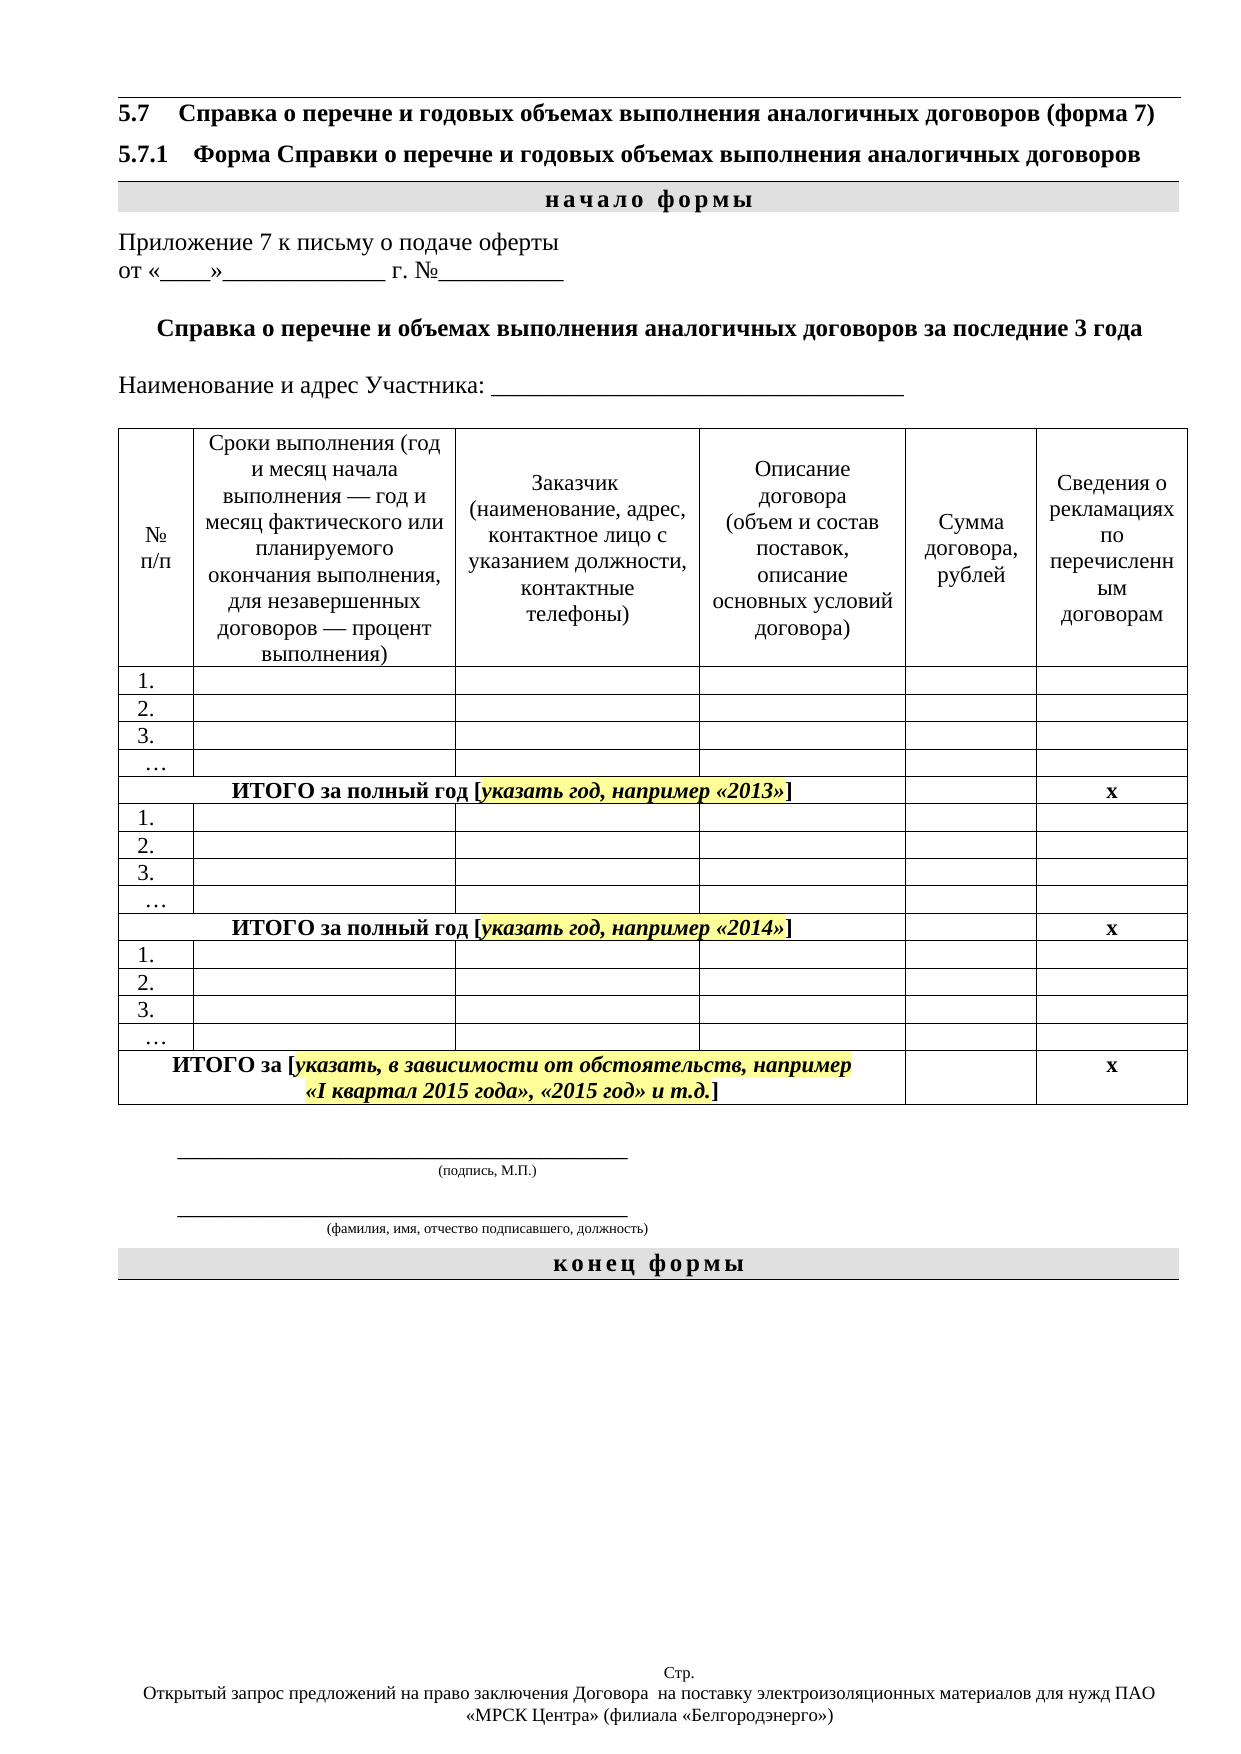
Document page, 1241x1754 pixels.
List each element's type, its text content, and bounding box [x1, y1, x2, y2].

table_cell [700, 1024, 905, 1050]
table_cell [456, 722, 699, 748]
table_cell [700, 859, 905, 885]
table_cell [194, 1024, 455, 1050]
table_cell ИТОГО за полный год [указать год, например «2013»] [119, 777, 481, 803]
table_cell [906, 832, 1036, 858]
table_cell [456, 750, 699, 776]
table_cell [456, 969, 699, 995]
table_cell [906, 886, 1036, 913]
table_cell х [1037, 777, 1187, 803]
subtitle Справка о перечне и годовых объемах выполнения аналогичных договоров (форма 7) [118, 98, 1181, 127]
table_cell [456, 886, 699, 913]
table_cell [456, 1024, 699, 1050]
table_cell [119, 832, 193, 858]
text (фамилия, имя, отчество подписавшего, должность) [118, 1219, 797, 1248]
table_cell [1037, 832, 1187, 858]
table_cell [906, 1024, 1036, 1050]
table_cell … [119, 1024, 193, 1050]
table_cell [700, 886, 905, 913]
table_cell [456, 941, 699, 968]
table_cell [119, 667, 193, 694]
table_cell [906, 695, 1036, 721]
text конец формы [118, 1248, 1179, 1279]
table_cell [1037, 695, 1187, 721]
table_cell … [119, 750, 193, 776]
table_cell [456, 695, 699, 721]
table_cell [700, 750, 905, 776]
table_cell [119, 695, 193, 721]
table_cell [700, 996, 905, 1022]
table_cell [906, 777, 1036, 803]
table_cell ИТОГО за полный год [указать год, например «2014»] [119, 914, 481, 940]
table_cell [194, 996, 455, 1022]
table_cell [700, 804, 905, 831]
table_cell [194, 969, 455, 995]
table_cell [194, 859, 455, 885]
table_cell [456, 996, 699, 1022]
table_cell [906, 996, 1036, 1022]
table_cell [700, 969, 905, 995]
table_header Заказчик (наименование, адрес, контактное лицо с указанием должности, контактные телефоны) [456, 429, 699, 666]
table_cell [906, 667, 1036, 694]
table_cell [906, 941, 1036, 968]
table_cell [194, 695, 455, 721]
table_cell [194, 886, 455, 913]
text Приложение 7 к письму о подаче оферты от «____»_____________ г. №__________ [118, 227, 1181, 284]
table_cell [1037, 996, 1187, 1022]
text Наименование и адрес Участника: _________________________________ [118, 371, 1181, 399]
table_cell [1037, 859, 1187, 885]
table_cell [119, 722, 193, 748]
table_cell [1037, 804, 1187, 831]
table_cell [194, 722, 455, 748]
table_cell [456, 804, 699, 831]
table_cell [119, 859, 193, 885]
table_cell [700, 941, 905, 968]
text начало формы [118, 182, 1179, 212]
table_cell [700, 695, 905, 721]
table_cell [1037, 969, 1187, 995]
table_cell [1037, 941, 1187, 968]
table_header № п/п [119, 429, 193, 666]
table_cell [906, 1051, 1036, 1103]
table_cell [1037, 750, 1187, 776]
table_cell [906, 804, 1036, 831]
table_cell [194, 750, 455, 776]
table_cell [906, 750, 1036, 776]
text Справка о перечне и объемах выполнения аналогичных договоров за последние 3 года [118, 313, 1181, 342]
table_cell [119, 969, 193, 995]
table_cell [700, 722, 905, 748]
table_cell ИТОГО за полный год [указать год, например «2013»] [785, 777, 905, 803]
table_cell [456, 832, 699, 858]
table_cell [1037, 667, 1187, 694]
table_cell [194, 667, 455, 694]
table_cell [906, 969, 1036, 995]
text (подпись, М.П.) [118, 1162, 797, 1191]
text ____________________________________ [118, 1191, 1181, 1219]
table_header Сумма договора, рублей [906, 429, 1036, 666]
table_cell ИТОГО за [указать, в зависимости от обстоятельств, например «I квартал 2015 года», «2015 год» и т.д.] [711, 1051, 905, 1103]
table_cell [1037, 1024, 1187, 1050]
table_cell [906, 722, 1036, 748]
table_header Описание договора (объем и состав поставок, описание основных условий договора) [700, 429, 905, 666]
table_cell х [1037, 914, 1187, 940]
table_cell [194, 941, 455, 968]
table_cell [700, 667, 905, 694]
table_header Сведения о рекламациях по перечисленным договорам [1037, 429, 1187, 666]
subtitle Форма Справки о перечне и годовых объемах выполнения аналогичных договоров [118, 139, 1181, 168]
table_cell [1037, 886, 1187, 913]
table_header Сроки выполнения (год и месяц начала выполнения — год и месяц фактического или планируемого окончания выполнения, для незавершенных договоров — процент выполнения) [194, 429, 455, 666]
table_cell [700, 832, 905, 858]
table_cell [906, 859, 1036, 885]
table_cell [119, 996, 193, 1022]
table_cell [194, 832, 455, 858]
text ____________________________________ [118, 1133, 1181, 1162]
table_cell [906, 914, 1036, 940]
table_cell [1037, 722, 1187, 748]
table_cell ИТОГО за полный год [указать год, например «2014»] [785, 914, 905, 940]
table_cell ИТОГО за [указать, в зависимости от обстоятельств, например «I квартал 2015 года», «2015 год» и т.д.] [119, 1051, 305, 1103]
table_cell х [1037, 1051, 1187, 1103]
table_cell … [119, 886, 193, 913]
table_cell [119, 804, 193, 831]
table_cell [194, 804, 455, 831]
table_cell [456, 859, 699, 885]
table_cell [119, 941, 193, 968]
table_cell [456, 667, 699, 694]
